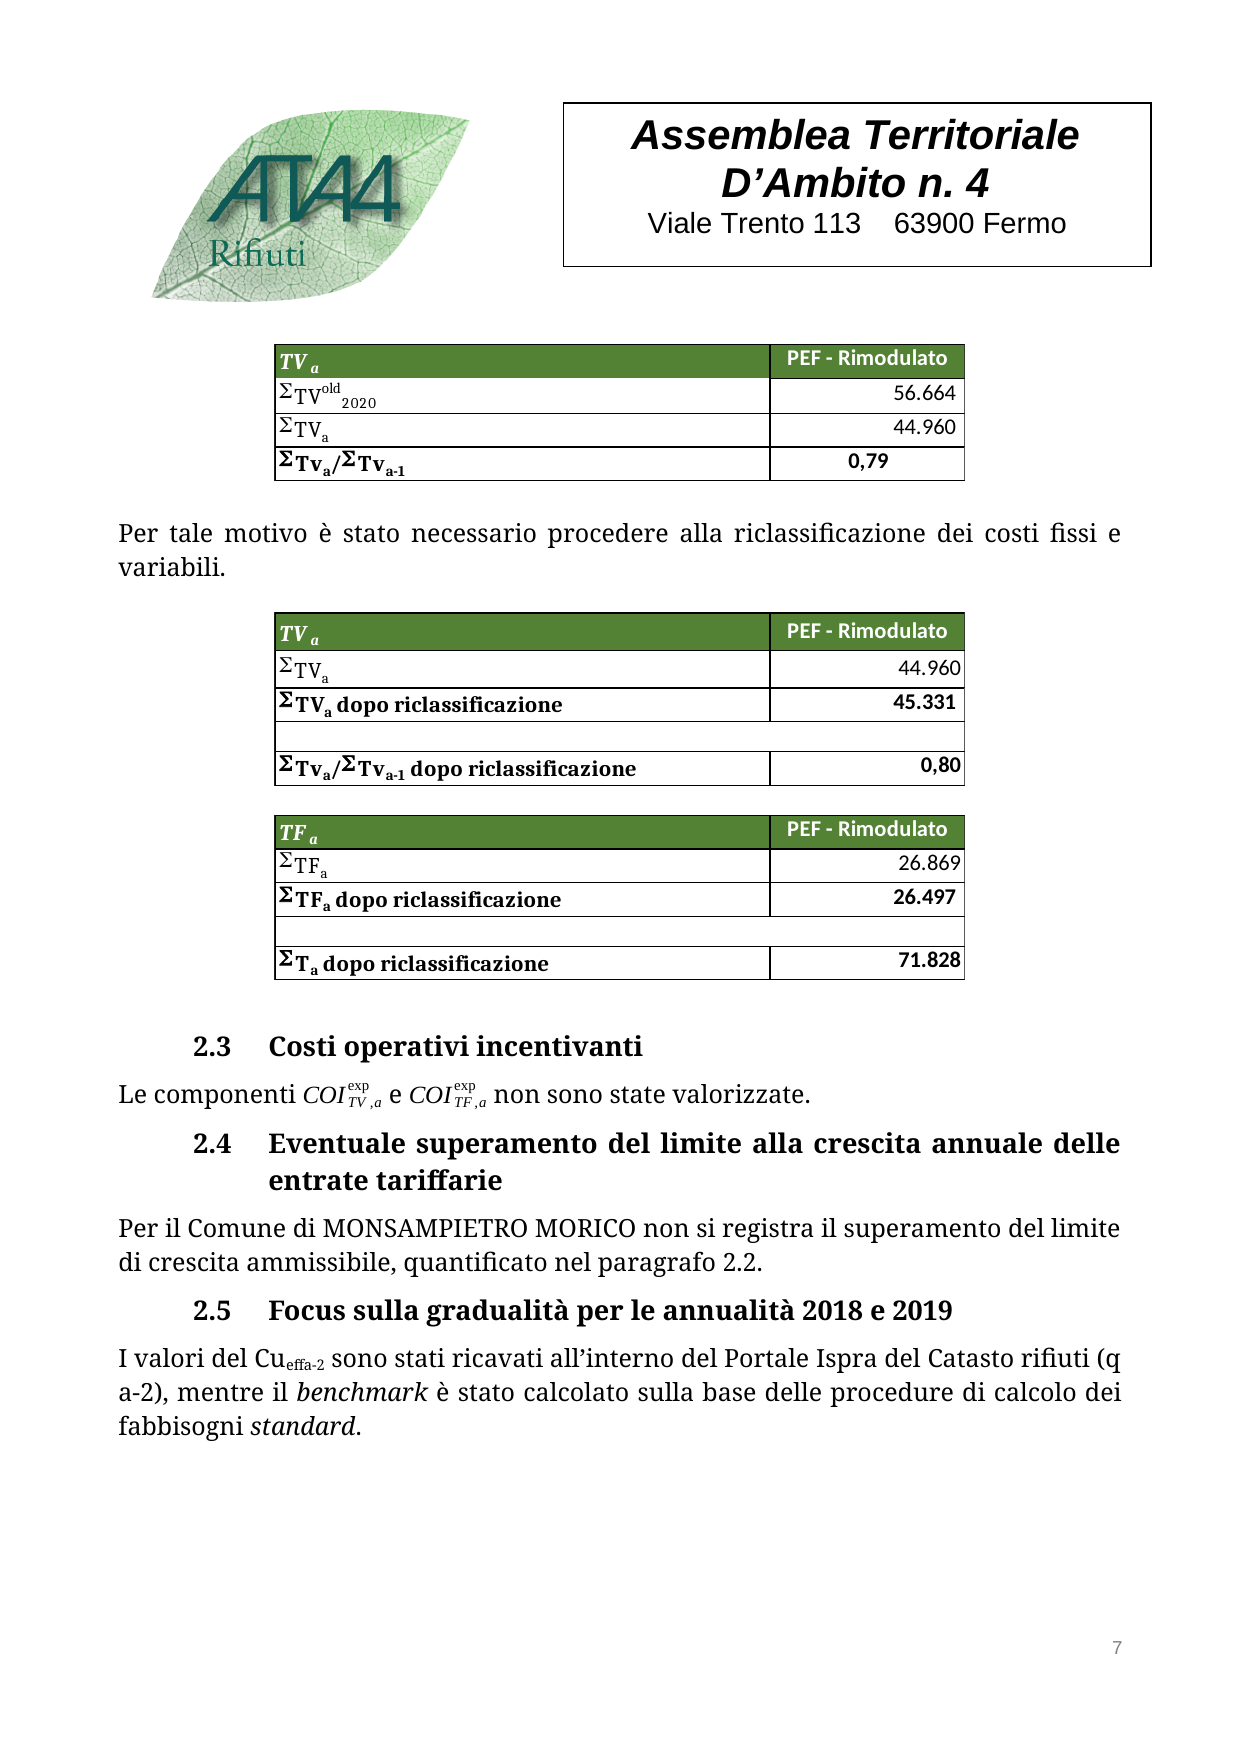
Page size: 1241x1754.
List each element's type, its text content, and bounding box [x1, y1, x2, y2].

subtitle Focus sulla gradualità per le annualità 2018 e 2019 [193, 1291, 1122, 1328]
text I valori del Cueffa-2 sono stati ricavati all’interno del Portale Ispra del Catasto rifiuti (q a-2), mentre il benchmark è stato calcolato sulla base delle procedure di calcolo dei fabbisogni standard. [118, 1340, 1122, 1443]
subtitle Eventuale superamento del limite alla crescita annuale delle entrate tariffarie [193, 1124, 1122, 1198]
text Le componenti e non sono state valorizzate. [118, 1077, 1122, 1112]
subtitle Costi operativi incentivanti [193, 1027, 1122, 1064]
text Per tale motivo è stato necessario procedere alla riclassificazione dei costi fissi e variabili. [118, 516, 1122, 584]
text Per il Comune di MONSAMPIETRO MORICO non si registra il superamento del limite di crescita ammissibile, quantificato nel paragrafo 2.2. [118, 1210, 1122, 1278]
